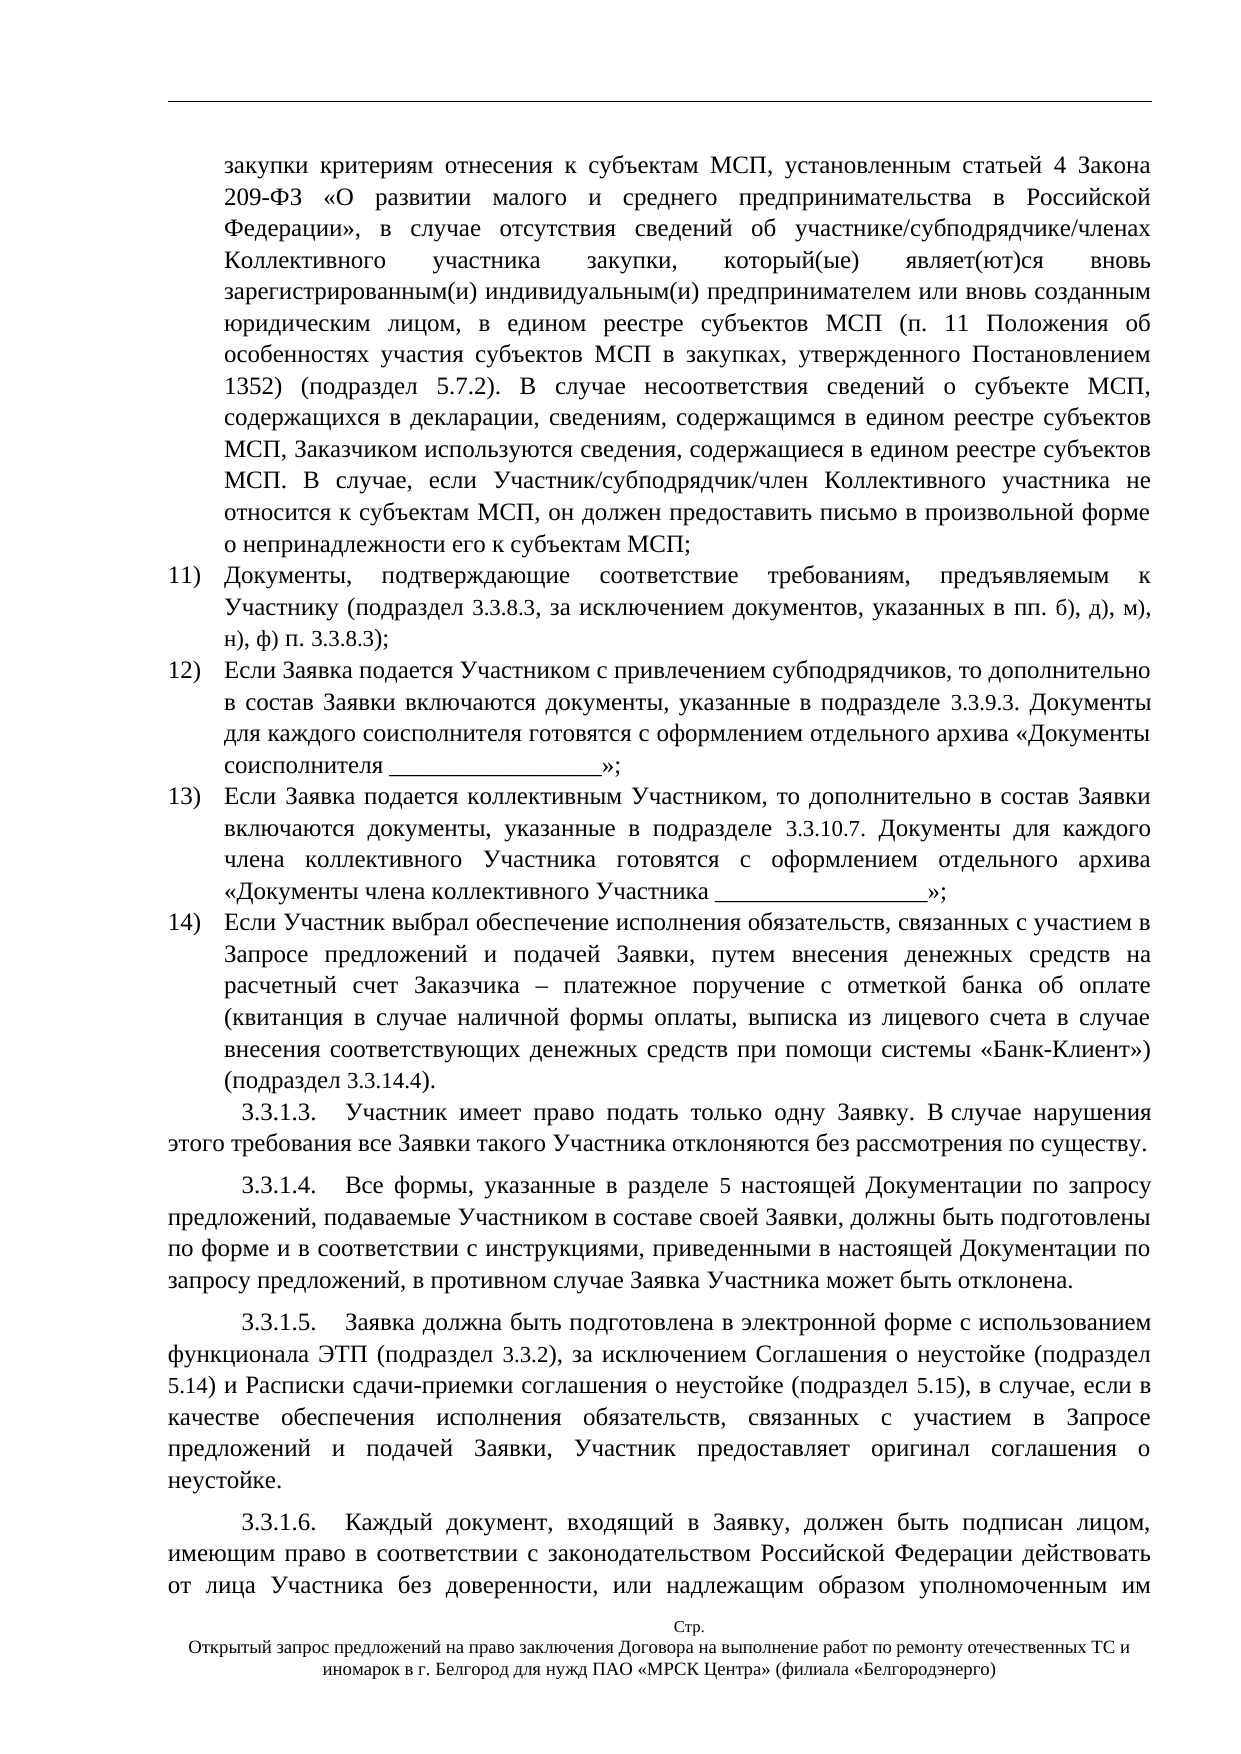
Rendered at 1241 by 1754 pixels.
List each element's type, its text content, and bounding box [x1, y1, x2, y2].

list Все формы, указанные в разделе 5 настоящей Документации по запросу предложений, подаваемые Участником в составе своей Заявки, должны быть подготовлены по форме и в соответствии с инструкциями, приведенными в настоящей Документации по запросу предложений, в противном случае Заявка Участника может быть отклонена. [168, 1170, 1152, 1294]
list Участник имеет право подать только одну Заявку. В случае нарушения этого требования все Заявки такого Участника отклоняются без рассмотрения по существу. [168, 1097, 1152, 1157]
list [168, 150, 1152, 557]
list Если Заявка подается коллективным Участником, то дополнительно в состав Заявки включаются документы, указанные в подразделе 3.3.10.7. Документы для каждого члена коллективного Участника готовятся с оформлением отдельного архива «Документы члена коллективного Участника _________________»; [168, 781, 1152, 905]
list Если Участник выбрал обеспечение исполнения обязательств, связанных с участием в Запросе предложений и подачей Заявки, путем внесения денежных средств на расчетный счет Заказчика – платежное поручение с отметкой банка об оплате (квитанция в случае наличной формы оплаты, выписка из лицевого счета в случае внесения соответствующих денежных средств при помощи системы «Банк-Клиент») (подраздел 3.3.14.4). [168, 907, 1152, 1094]
list Заявка должна быть подготовлена в электронной форме с использованием функционала ЭТП (подраздел 3.3.2), за исключением Соглашения о неустойке (подраздел 5.14) и Расписки сдачи-приемки соглашения о неустойке (подраздел 5.15), в случае, если в качестве обеспечения исполнения обязательств, связанных с участием в Запросе предложений и подачей Заявки, Участник предоставляет оригинал соглашения о неустойке. [168, 1307, 1152, 1494]
list Если Заявка подается Участником с привлечением субподрядчиков, то дополнительно в состав Заявки включаются документы, указанные в подразделе 3.3.9.3. Документы для каждого соисполнителя готовятся с оформлением отдельного архива «Документы соисполнителя _________________»; [168, 655, 1152, 778]
list Документы, подтверждающие соответствие требованиям, предъявляемым к Участнику (подраздел 3.3.8.3, за исключением документов, указанных в пп. б), е), н), о), х) п. 3.3.8.3); [168, 560, 1152, 652]
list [168, 1507, 1152, 1599]
